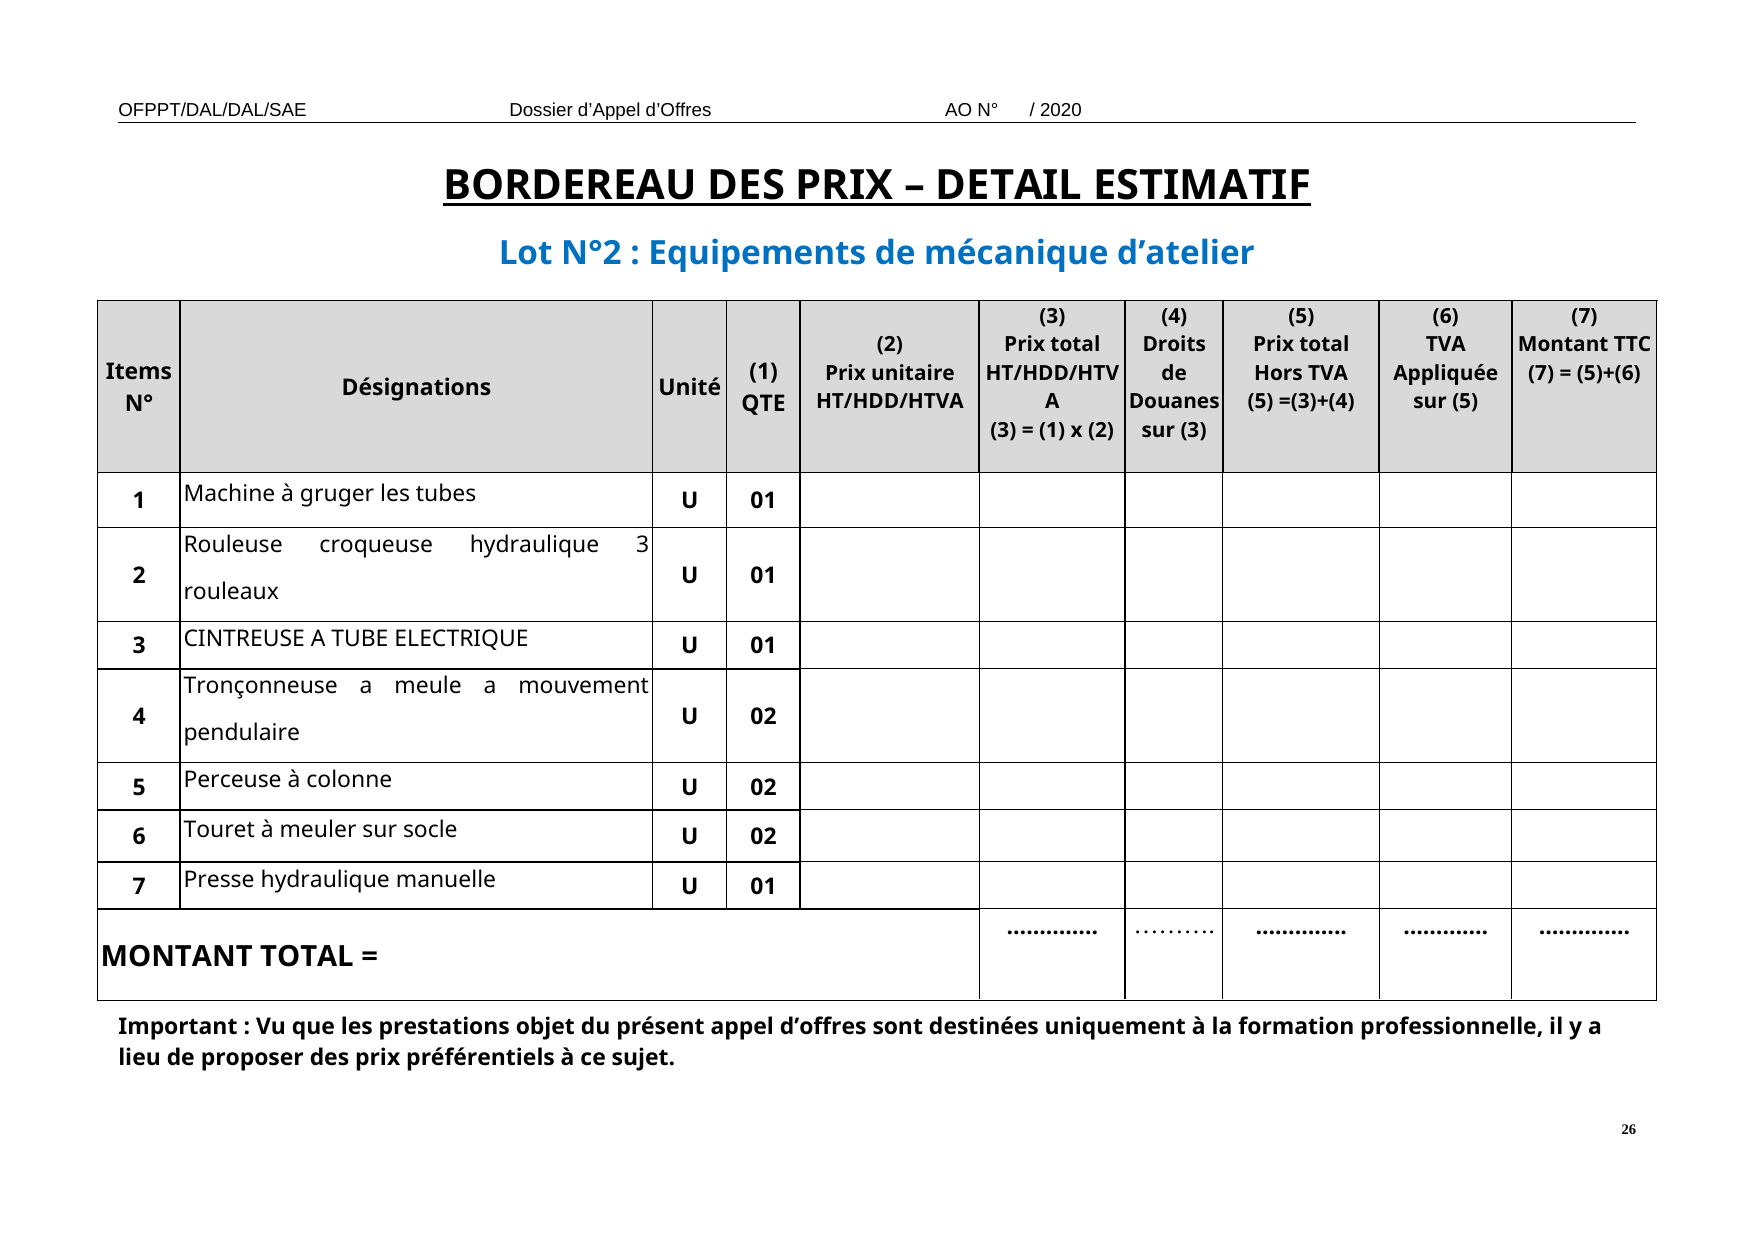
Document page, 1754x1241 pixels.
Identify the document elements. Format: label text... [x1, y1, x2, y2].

table_cell [1512, 763, 1656, 809]
table_cell …………. [1380, 909, 1511, 999]
table_header (5) Prix total Hors TVA (5) =(3)+(4) [1224, 301, 1378, 472]
table_cell [1223, 810, 1379, 861]
table_cell 1 [98, 473, 179, 527]
table_cell [801, 669, 979, 762]
table_cell 02 [727, 811, 799, 861]
table_cell [1380, 622, 1511, 668]
table_cell 7 [98, 863, 179, 908]
table_cell Presse hydraulique manuelle [181, 863, 652, 908]
table_cell [801, 622, 979, 668]
table_header (6) TVA Appliquée sur (5) [1380, 301, 1511, 472]
table_cell [1512, 622, 1656, 668]
table_cell 02 [727, 763, 799, 809]
table_cell Tronçonneuse a meule a mouvement pendulaire [181, 670, 652, 762]
table_cell 4 [98, 670, 179, 762]
table_cell [1380, 473, 1511, 527]
table_cell [1223, 473, 1379, 527]
table_cell [1512, 473, 1656, 527]
table_header (7) Montant TTC (7) = (5)+(6) [1513, 301, 1656, 472]
table_header (4) Droits de Douanes sur (3) [1126, 301, 1222, 472]
table_cell CINTREUSE A TUBE ELECTRIQUE [181, 622, 652, 668]
table_header (2) Prix unitaire HT/HDD/HTVA [801, 301, 978, 472]
table_header Unité [653, 301, 726, 472]
table_cell U [653, 622, 726, 668]
table_header (3) Prix total HT/HDD/HTVA (3) = (1) x (2) [980, 301, 1124, 472]
table_header Désignations [181, 301, 652, 472]
table_header Items N° [98, 301, 179, 472]
table_cell U [653, 670, 726, 762]
table_header (1) QTE [727, 301, 799, 472]
table_cell [1380, 669, 1511, 762]
table_cell [1223, 528, 1379, 621]
table_cell MONTANT TOTAL = [98, 910, 979, 999]
table_cell Machine à gruger les tubes [181, 473, 652, 527]
table_cell ………….. [1512, 909, 1656, 999]
table_cell [980, 763, 1124, 809]
table_cell [1512, 528, 1656, 621]
table_cell [980, 810, 1124, 861]
table_cell [1223, 622, 1379, 668]
table_cell U [653, 763, 726, 809]
table_cell [1126, 473, 1222, 527]
table_cell U [653, 528, 726, 621]
table_cell [980, 473, 1124, 527]
table_cell [801, 862, 979, 908]
table_cell [801, 810, 979, 861]
table_cell [1380, 810, 1511, 861]
table_cell U [653, 863, 726, 908]
table_cell ………….. [1223, 909, 1379, 999]
text BORDEREAU DES PRIX – DETAIL ESTIMATIF [118, 155, 1636, 212]
table_cell [1126, 810, 1222, 861]
table_cell [1126, 528, 1222, 621]
table_cell 01 [727, 473, 799, 527]
table_cell ………. [1126, 909, 1222, 999]
table_cell [1126, 622, 1222, 668]
table_cell [980, 669, 1124, 762]
table_cell [1512, 810, 1656, 861]
table_cell [1223, 763, 1379, 809]
table_cell Perceuse à colonne [181, 763, 652, 809]
table_cell 5 [98, 763, 179, 809]
table_cell [801, 763, 979, 809]
table_cell 02 [727, 670, 799, 762]
table_cell [801, 473, 979, 527]
table_cell [1380, 862, 1511, 908]
table_cell [1126, 669, 1222, 762]
table_cell [1223, 669, 1379, 762]
table_cell [1512, 669, 1656, 762]
table_cell U [653, 473, 726, 527]
table_cell [980, 622, 1124, 668]
table_cell [980, 862, 1124, 908]
table_cell 6 [98, 811, 179, 861]
table_cell [980, 528, 1124, 621]
table_cell 01 [727, 622, 799, 668]
table_cell [1126, 862, 1222, 908]
table_cell ………….. [980, 909, 1124, 999]
table_cell U [653, 811, 726, 861]
table_cell [1380, 763, 1511, 809]
table_cell 01 [727, 528, 799, 621]
table_cell [1223, 862, 1379, 908]
table_cell 01 [727, 863, 799, 908]
table_cell Rouleuse croqueuse hydraulique 3 rouleaux [181, 528, 652, 621]
text Lot N°2 : Equipements de mécanique d’atelier [118, 229, 1636, 274]
table_cell [801, 528, 979, 621]
table_cell 2 [98, 528, 179, 621]
text Important : Vu que les prestations objet du présent appel d’offres sont destinées uniquement à la formation professionnelle, il y a lieu de proposer des prix préférentiels à ce sujet. [118, 1009, 1636, 1072]
table_cell [1380, 528, 1511, 621]
table_cell [1126, 763, 1222, 809]
table_cell 3 [98, 622, 179, 668]
table_cell Touret à meuler sur socle [181, 811, 652, 861]
table_cell [1512, 862, 1656, 908]
